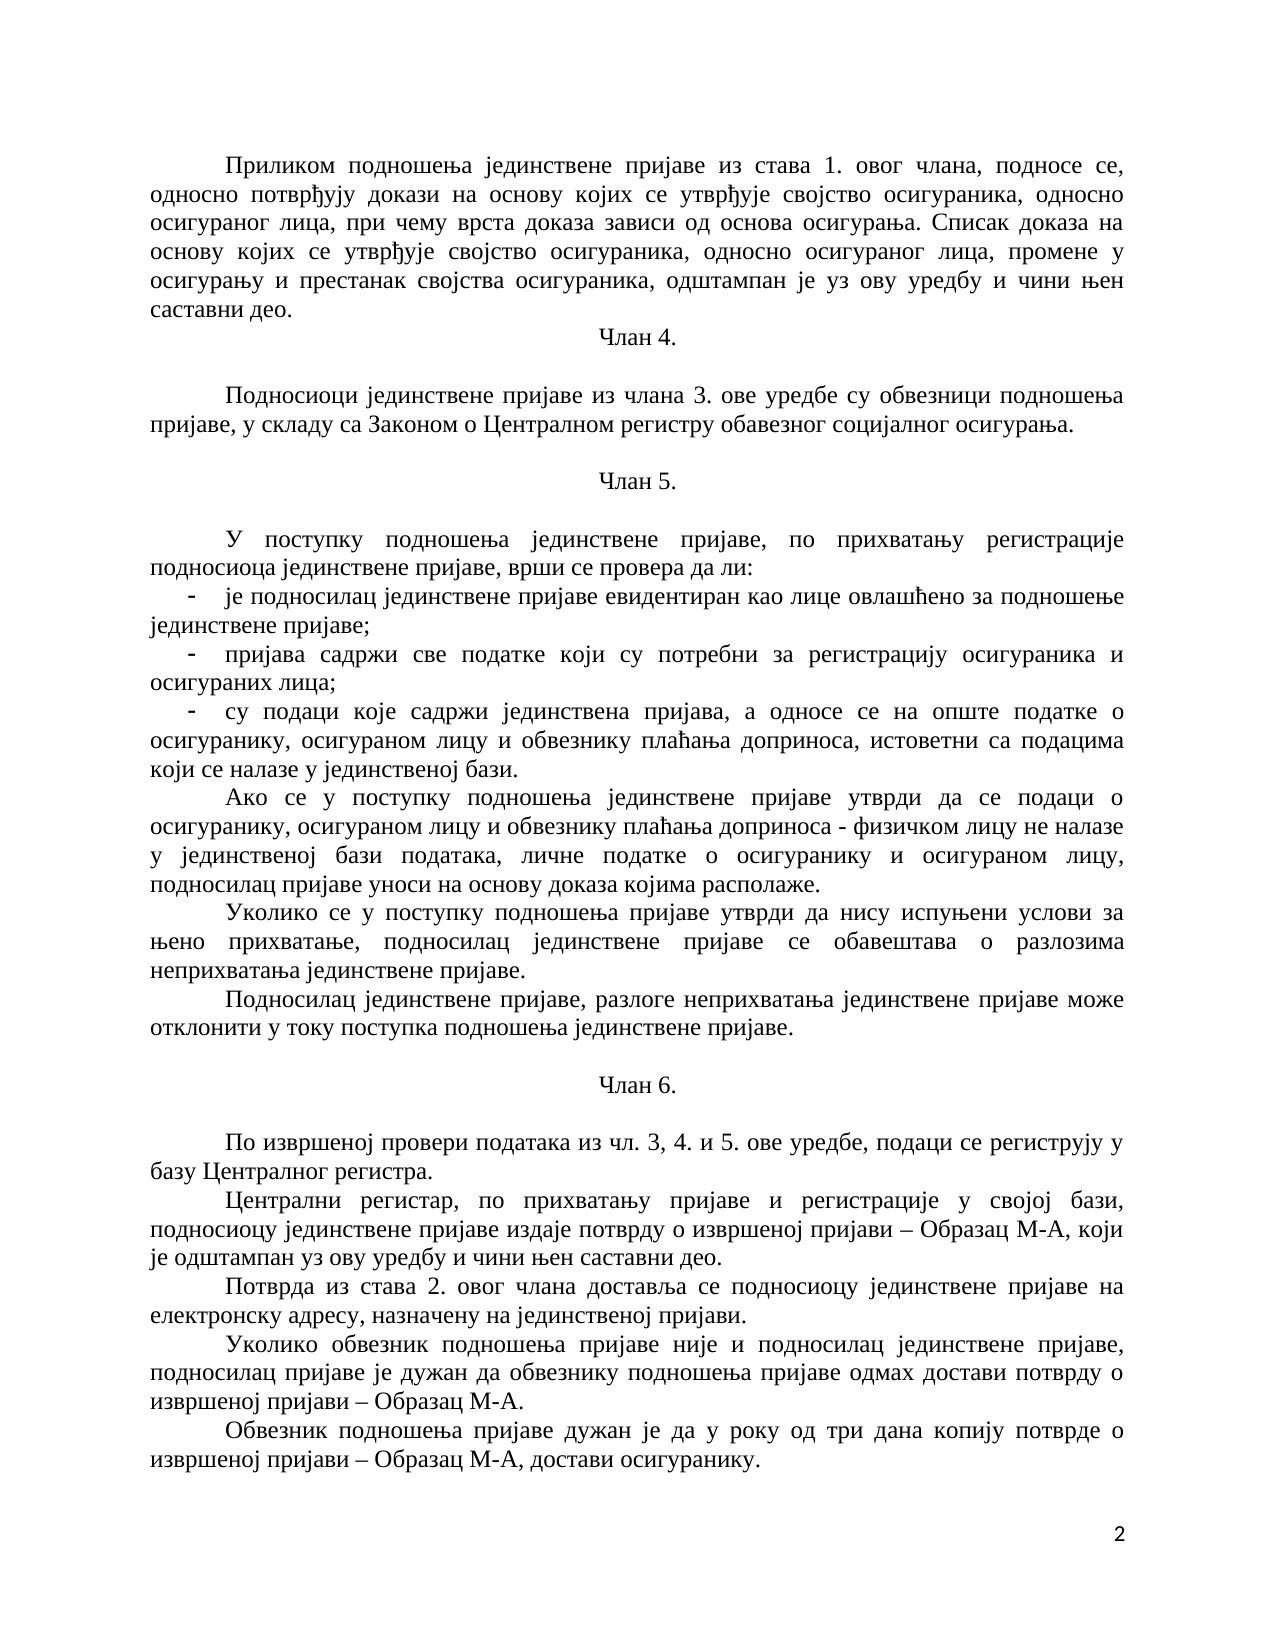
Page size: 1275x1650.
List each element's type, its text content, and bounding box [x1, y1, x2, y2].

text Члан 6. [150, 1070, 1125, 1099]
text У поступку подношења јединствене пријаве, по прихватању регистрације подносиоца јединствене пријаве, врши се провера да ли: [150, 524, 1125, 581]
text Потврда из става 2. овог члана доставља се подносиоцу јединствене пријаве на електронску адресу, назначену на јединственој пријави. [150, 1271, 1125, 1329]
text Члан 5. [150, 466, 1125, 495]
text Обвезник подношења пријаве дужан је да у року од три дана копију потврде о извршеној пријави – Образац М-А, достави осигуранику. [150, 1415, 1125, 1472]
text Члан 4. [150, 322, 1125, 351]
list је подносилац јединствене пријаве евидентиран као лице овлашћено за подношење јединствене пријаве; [150, 581, 1125, 639]
list пријава садржи све податке који су потребни за регистрацију осигураника и осигураних лица; [150, 639, 1125, 696]
text По извршеној провери података из чл. 3, 4. и 5. ове уредбе, подаци се региструју у базу Централног регистра. [150, 1127, 1125, 1185]
text Уколико обвезник подношења пријаве није и подносилац јединствене пријаве, подносилац пријаве је дужан да обвезнику подношења пријаве одмах достави потврду о извршеној пријави – Образац М-А. [150, 1329, 1125, 1415]
text Централни регистар, по прихватању пријаве и регистрације у својој бази, подносиоцу јединствене пријаве издаје потврду о извршеној пријави – Образац М-А, који је одштампан уз ову уредбу и чини њен саставни део. [150, 1185, 1125, 1271]
list су подаци које садржи јединствена пријава, а односе се на опште податке о осигуранику, осигураном лицу и обвезнику плаћања доприноса, истоветни са подацима који се налазе у јединственој бази. [150, 696, 1125, 782]
text Приликом подношења јединствене пријаве из става 1. овог члана, подносе се, односно потврђују докази на основу којих се утврђује својство осигураника, односно осигураног лица, при чему врста доказа зависи од основа осигурања. Списак доказа на основу којих се утврђује својство осигураника, односно осигураног лица, промене у осигурању и престанак својства осигураника, одштампан је уз ову уредбу и чини њен саставни део. [150, 150, 1125, 322]
text Уколико се у поступку подношења пријаве утврди да нису испуњени услови за њено прихватање, подносилац јединствене пријаве се обавештава о разлозима неприхватања јединствене пријаве. [150, 897, 1125, 984]
text Подносилац јединствене пријаве, разлоге неприхватања јединствене пријаве може отклонити у току поступка подношења јединствене пријаве. [150, 984, 1125, 1041]
text Ако се у поступку подношења јединствене пријаве утврди да се подаци о осигуранику, осигураном лицу и обвезнику плаћања доприноса - физичком лицу не налазе у јединственој бази података, личне податке о осигуранику и осигураном лицу, подносилац пријаве уноси на основу доказа којима располаже. [150, 782, 1125, 897]
text Подносиоци јединствене пријаве из члана 3. ове уредбе су обвезници подношења пријаве, у складу са Законом о Централном регистру обавезног социјалног осигурања. [150, 380, 1125, 437]
